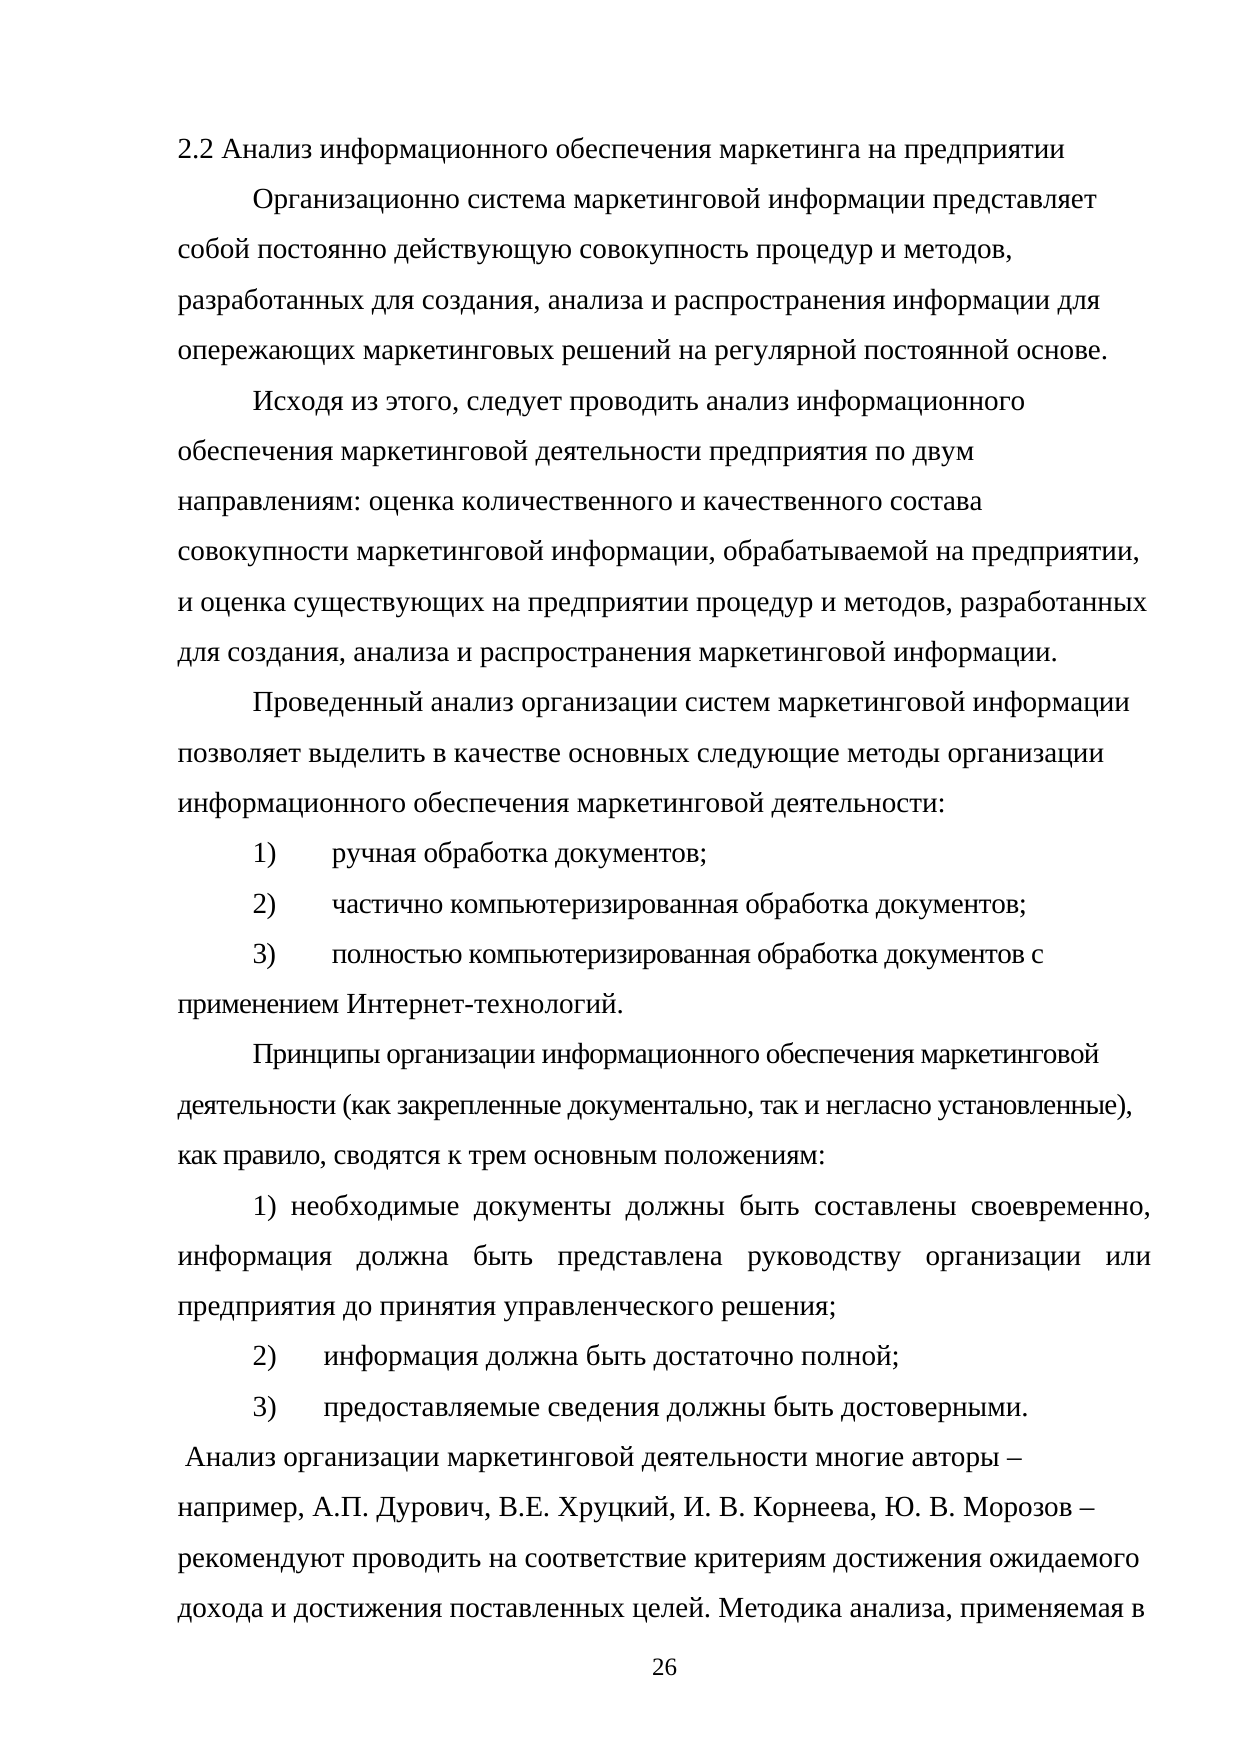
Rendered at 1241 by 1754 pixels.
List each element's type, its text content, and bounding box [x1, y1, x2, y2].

list информация должна быть достаточно полной; [177, 1338, 1152, 1372]
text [177, 1439, 1152, 1624]
text 1) необходимые документы должны быть составлены своевременно, информация должна быть представлена руководству организации или предприятия до принятия управленческого решения; [177, 1188, 1152, 1322]
list ручная обработка документов; [177, 835, 1152, 869]
text Исходя из этого, следует проводить анализ информационного обеспечения маркетинговой деятельности предприятия по двум направлениям: оценка количественного и качественного состава совокупности маркетинговой информации, обрабатываемой на предприятии, и оценка существующих на предприятии процедур и методов, разработанных для создания, анализа и распространения маркетинговой информации. [177, 383, 1152, 668]
text 2.2 Анализ информационного обеспечения маркетинга на предприятии [177, 131, 1152, 164]
list полностью компьютеризированная обработка документов с применением Интернет-технологий. [177, 936, 1152, 1020]
list предоставляемые сведения должны быть достоверными. [177, 1389, 1152, 1422]
text Принципы организации информационного обеспечения маркетинговой деятельности (как закрепленные документально, так и негласно установленные), как правило, сводятся к трем основным положениям: [177, 1037, 1152, 1171]
text Организационно система маркетинговой информации представляет собой постоянно действующую совокупность процедур и методов, разработанных для создания, анализа и распространения информации для опережающих маркетинговых решений на регулярной постоянной основе. [177, 181, 1152, 366]
text Проведенный анализ организации систем маркетинговой информации позволяет выделить в качестве основных следующие методы организации информационного обеспечения маркетинговой деятельности: [177, 684, 1152, 819]
list частично компьютеризированная обработка документов; [177, 886, 1152, 919]
